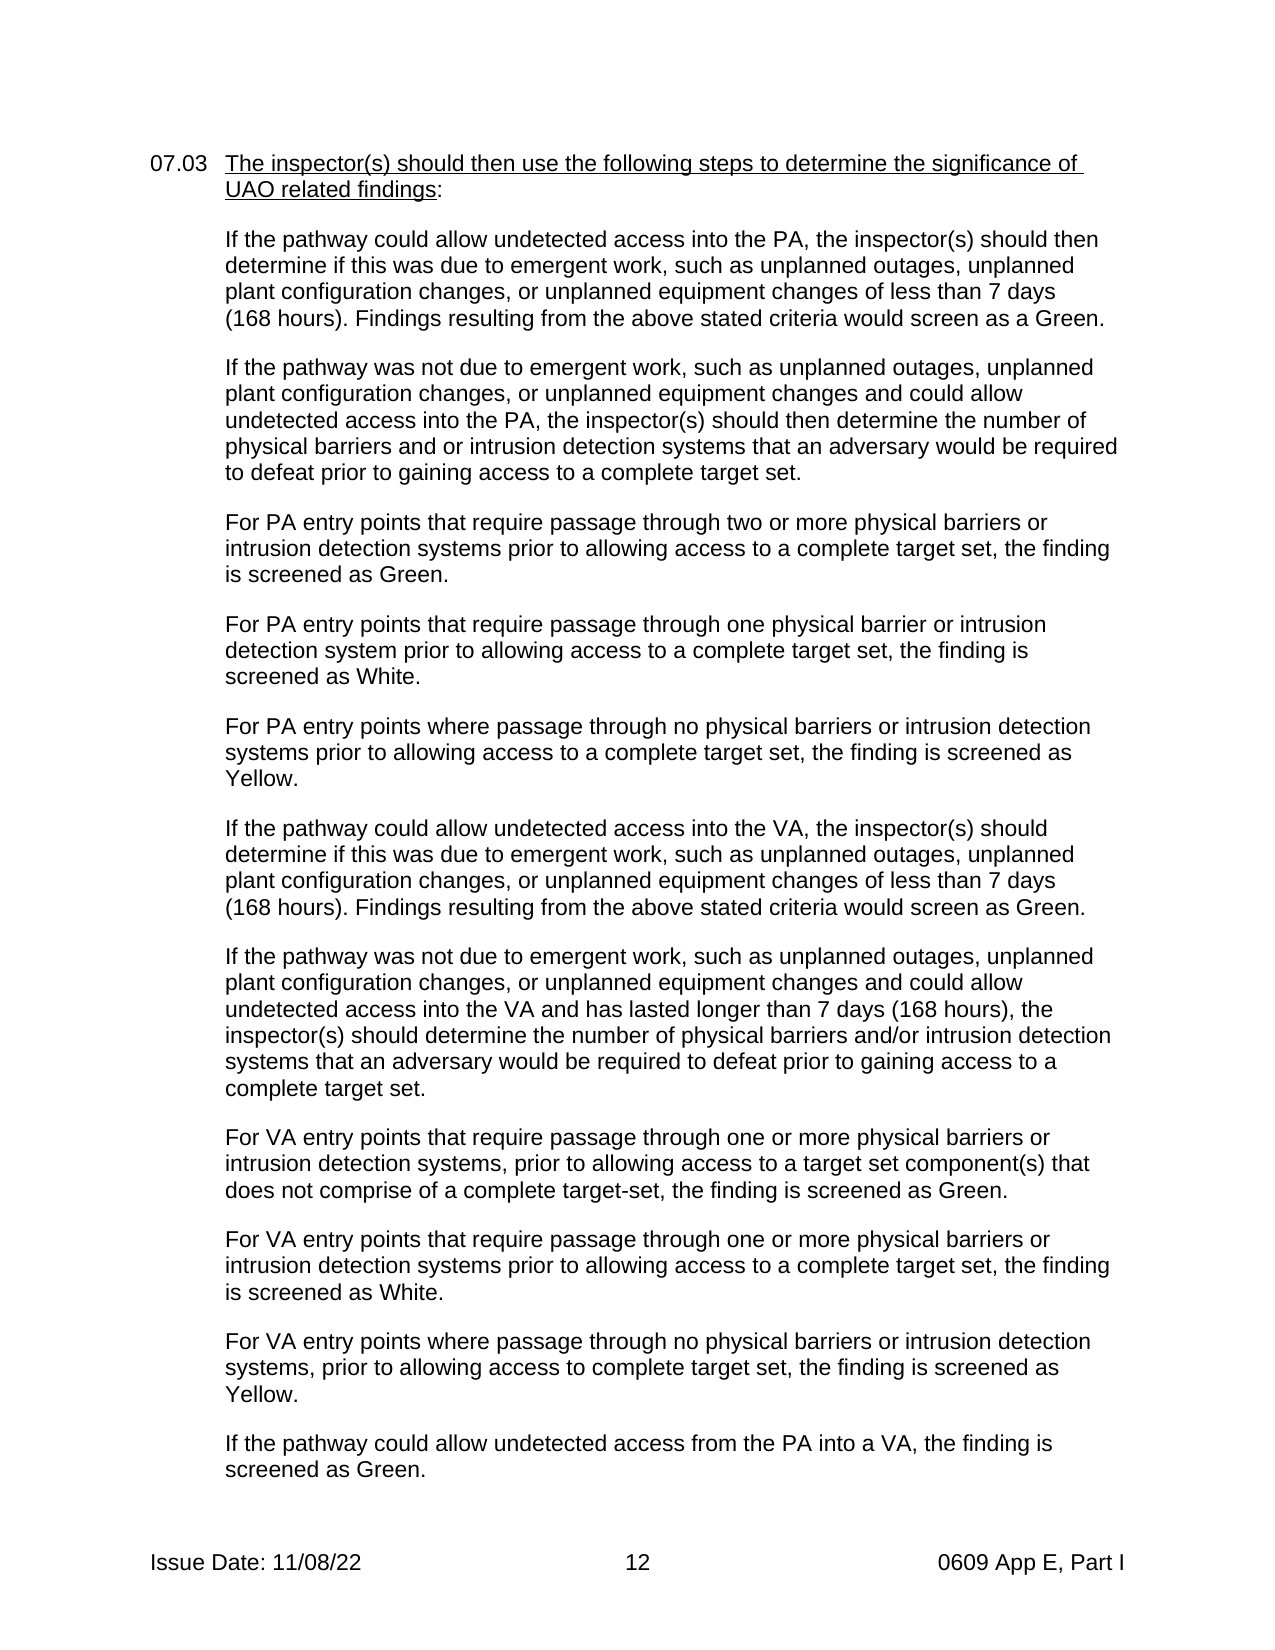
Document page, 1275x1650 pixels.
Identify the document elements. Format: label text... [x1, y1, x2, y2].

text If the pathway was not due to emergent work, such as unplanned outages, unplanned plant configuration changes, or unplanned equipment changes and could allow undetected access into the PA, the inspector(s) should then determine the number of physical barriers and or intrusion detection systems that an adversary would be required to defeat prior to gaining access to a complete target set. [225, 354, 1125, 486]
text For PA entry points that require passage through one physical barrier or intrusion detection system prior to allowing access to a complete target set, the finding is screened as White. [225, 611, 1125, 690]
subtitle 07.03 The inspector(s) should then use the following steps to determine the significance of UAO related findings: [150, 150, 1125, 203]
text If the pathway was not due to emergent work, such as unplanned outages, unplanned plant configuration changes, or unplanned equipment changes and could allow undetected access into the VA and has lasted longer than 7 days (168 hours), the inspector(s) should determine the number of physical barriers and/or intrusion detection systems that an adversary would be required to defeat prior to gaining access to a complete target set. [225, 943, 1125, 1101]
text For VA entry points that require passage through one or more physical barriers or intrusion detection systems, prior to allowing access to a target set component(s) that does not comprise of a complete target-set, the finding is screened as Green. [225, 1124, 1125, 1203]
text If the pathway could allow undetected access into the VA, the inspector(s) should determine if this was due to emergent work, such as unplanned outages, unplanned plant configuration changes, or unplanned equipment changes of less than 7 days (168 hours). Findings resulting from the above stated criteria would screen as Green. [225, 814, 1125, 920]
text If the pathway could allow undetected access into the PA, the inspector(s) should then determine if this was due to emergent work, such as unplanned outages, unplanned plant configuration changes, or unplanned equipment changes of less than 7 days (168 hours). Findings resulting from the above stated criteria would screen as a Green. [225, 226, 1125, 331]
text For PA entry points where passage through no physical barriers or intrusion detection systems prior to allowing access to a complete target set, the finding is screened as Yellow. [225, 713, 1125, 792]
text For VA entry points that require passage through one or more physical barriers or intrusion detection systems prior to allowing access to a complete target set, the finding is screened as White. [225, 1226, 1125, 1305]
text For PA entry points that require passage through two or more physical barriers or intrusion detection systems prior to allowing access to a complete target set, the finding is screened as Green. [225, 509, 1125, 588]
text For VA entry points where passage through no physical barriers or intrusion detection systems, prior to allowing access to complete target set, the finding is screened as Yellow. [225, 1328, 1125, 1407]
text If the pathway could allow undetected access from the PA into a VA, the finding is screened as Green. [225, 1430, 1125, 1483]
